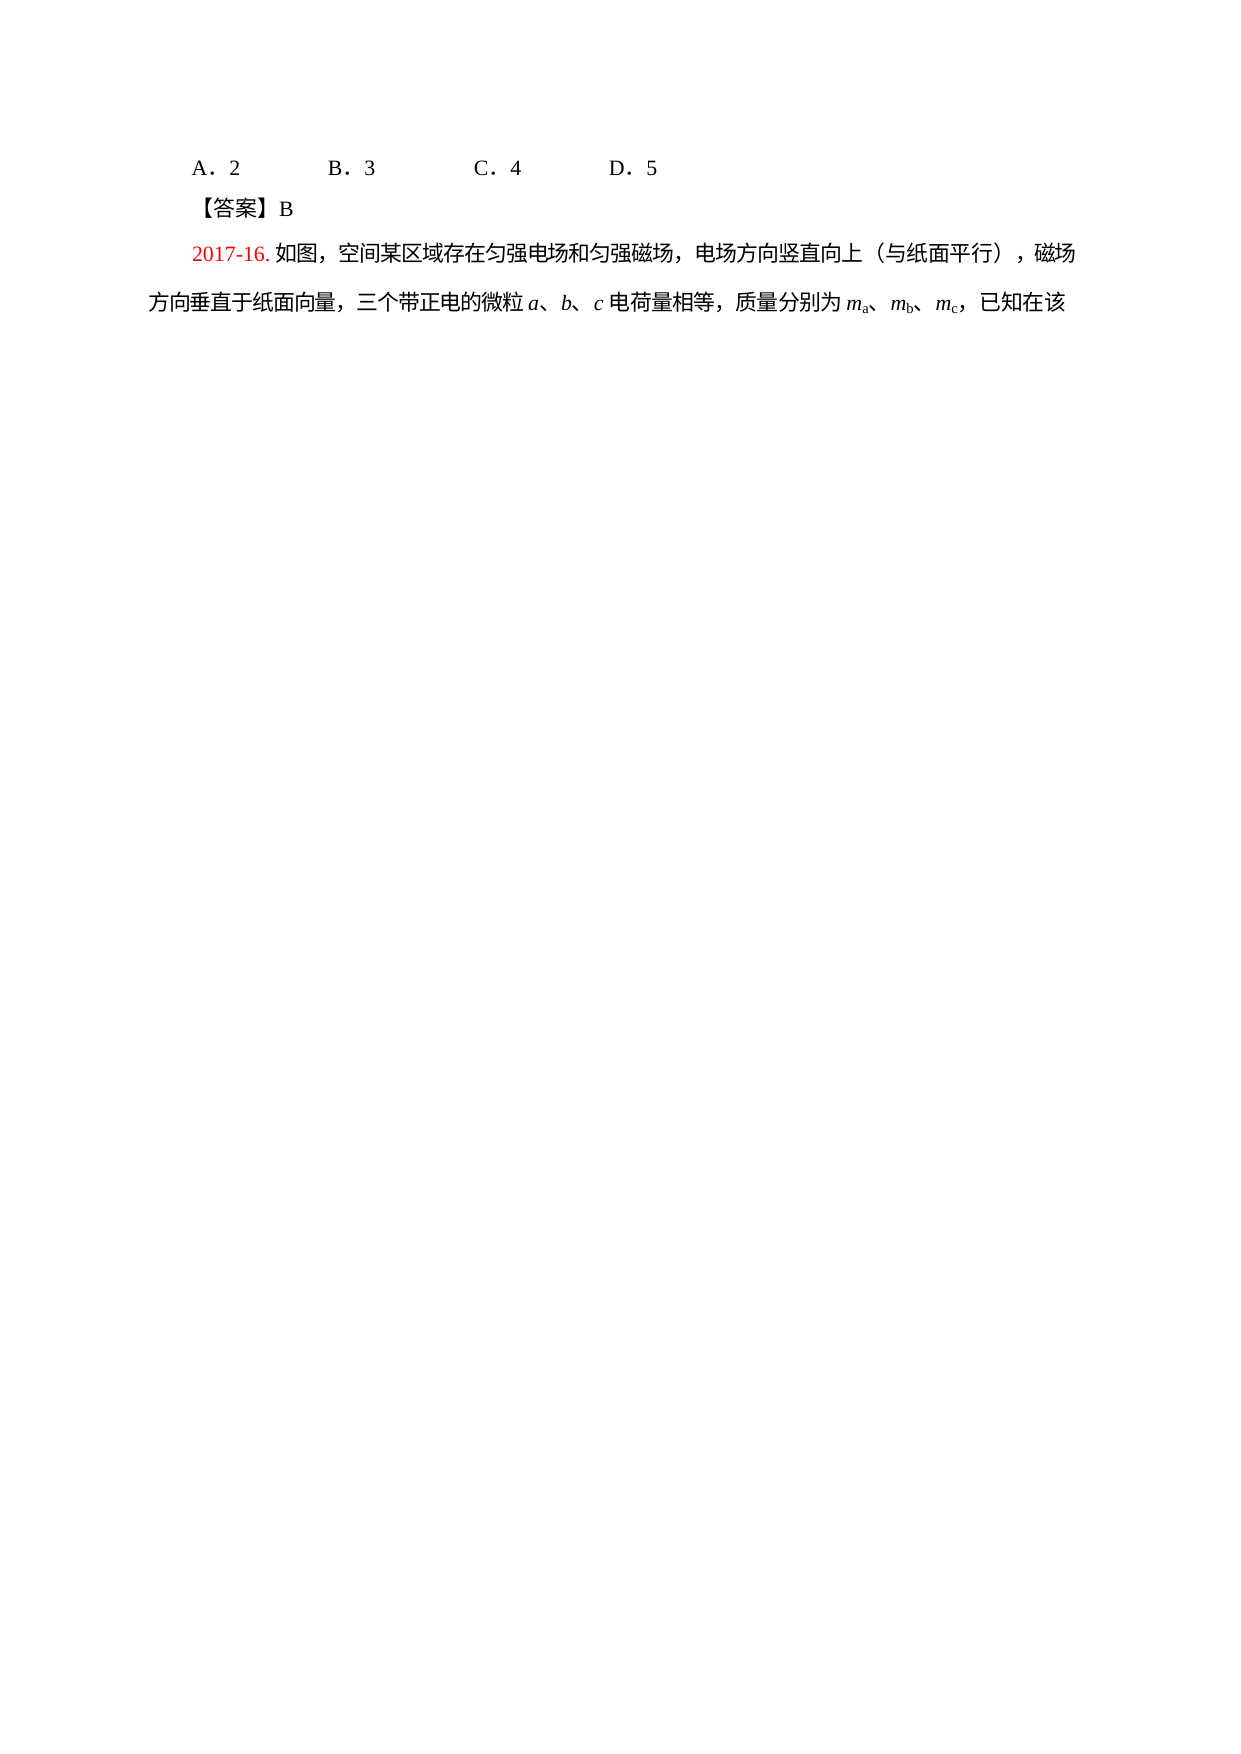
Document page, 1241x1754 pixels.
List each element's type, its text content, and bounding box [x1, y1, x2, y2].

text A．2 B．3 C．4 D．5 [191, 150, 1119, 182]
text 【答案】B [191, 191, 1119, 223]
text 2017-16. 如图，空间某区域存在匀强电场和匀强磁场，电场方向竖直向上（与纸面平行），磁场方向垂直于纸面向量，三个带正电的微粒 a、b、c 电荷量相等，质量分别为 ma、mb、mc，已知在该 [148, 236, 1093, 319]
